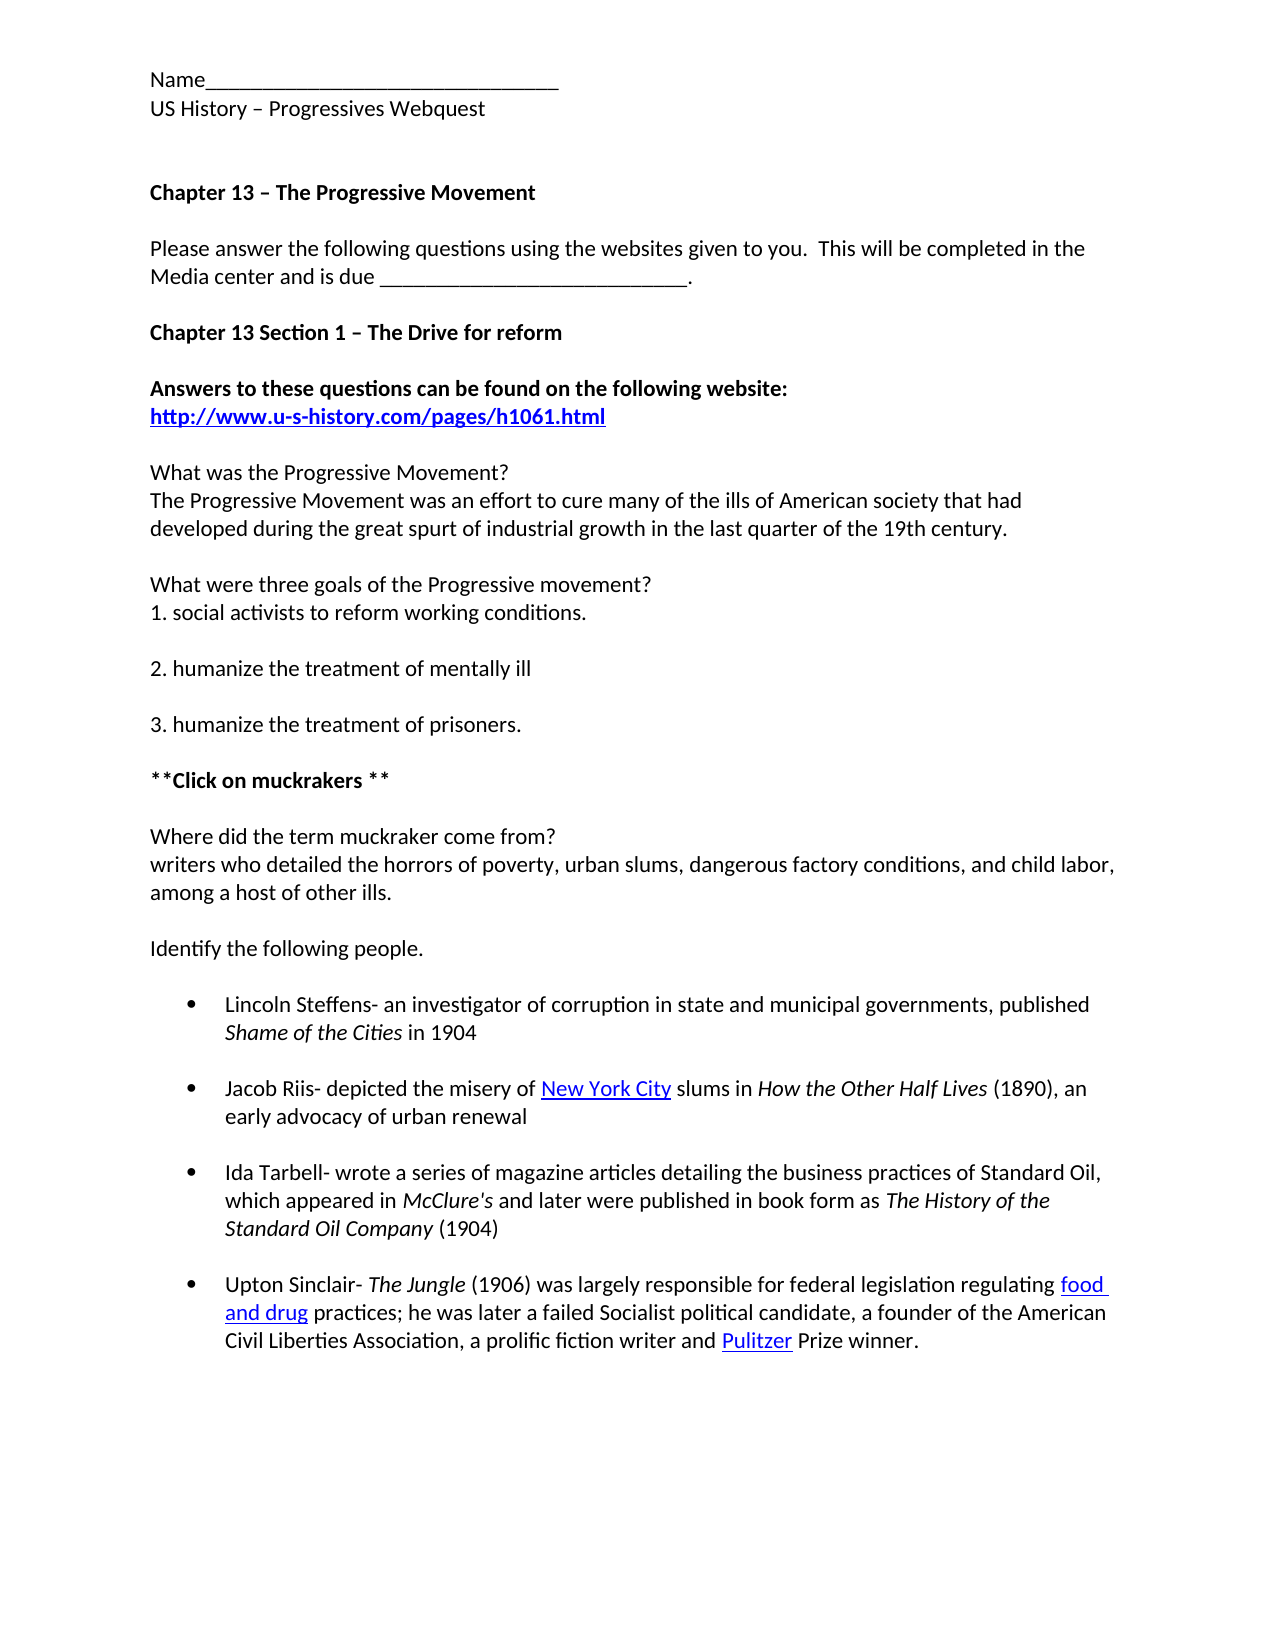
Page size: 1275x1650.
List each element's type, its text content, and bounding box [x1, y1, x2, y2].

text 1. social activists to reform working conditions. [150, 598, 1125, 626]
text US History – Progressives Webquest [150, 94, 1125, 122]
text Please answer the following questions using the websites given to you. This will be completed in the Media center and is due ___________________________. [150, 234, 1125, 290]
text Chapter 13 Section 1 – The Drive for reform [150, 318, 1125, 346]
text **Click on muckrakers ** [150, 766, 1125, 794]
text Identify the following people. [150, 934, 1125, 962]
text The Progressive Movement was an effort to cure many of the ills of American society that had developed during the great spurt of industrial growth in the last quarter of the 19th century. [150, 486, 1125, 542]
list Ida Tarbell- wrote a series of magazine articles detailing the business practices of Standard Oil, which appeared in McClure's and later were published in book form as The History of the Standard Oil Company (1904) [187, 1158, 1125, 1242]
text writers who detailed the horrors of poverty, urban slums, dangerous factory conditions, and child labor, among a host of other ills. [150, 850, 1125, 906]
text Chapter 13 – The Progressive Movement [150, 178, 1125, 206]
text Answers to these questions can be found on the following website: [150, 374, 1125, 402]
text Name_______________________________ [150, 66, 1125, 94]
text http://www.u-s-history.com/pages/h1061.html [150, 402, 1125, 430]
text What were three goals of the Progressive movement? [150, 570, 1125, 598]
text Where did the term muckraker come from? [150, 822, 1125, 850]
text 3. humanize the treatment of prisoners. [150, 710, 1125, 738]
list Jacob Riis- depicted the misery of New York City slums in How the Other Half Lives (1890), an early advocacy of urban renewal [187, 1074, 1125, 1130]
text What was the Progressive Movement? [150, 458, 1125, 486]
list Upton Sinclair- The Jungle (1906) was largely responsible for federal legislation regulating food and drug practices; he was later a failed Socialist political candidate, a founder of the American Civil Liberties Association, a prolific fiction writer and Pulitzer Prize winner. [187, 1271, 1125, 1354]
list Lincoln Steffens- an investigator of corruption in state and municipal governments, published Shame of the Cities in 1904 [187, 990, 1125, 1046]
text 2. humanize the treatment of mentally ill [150, 654, 1125, 682]
